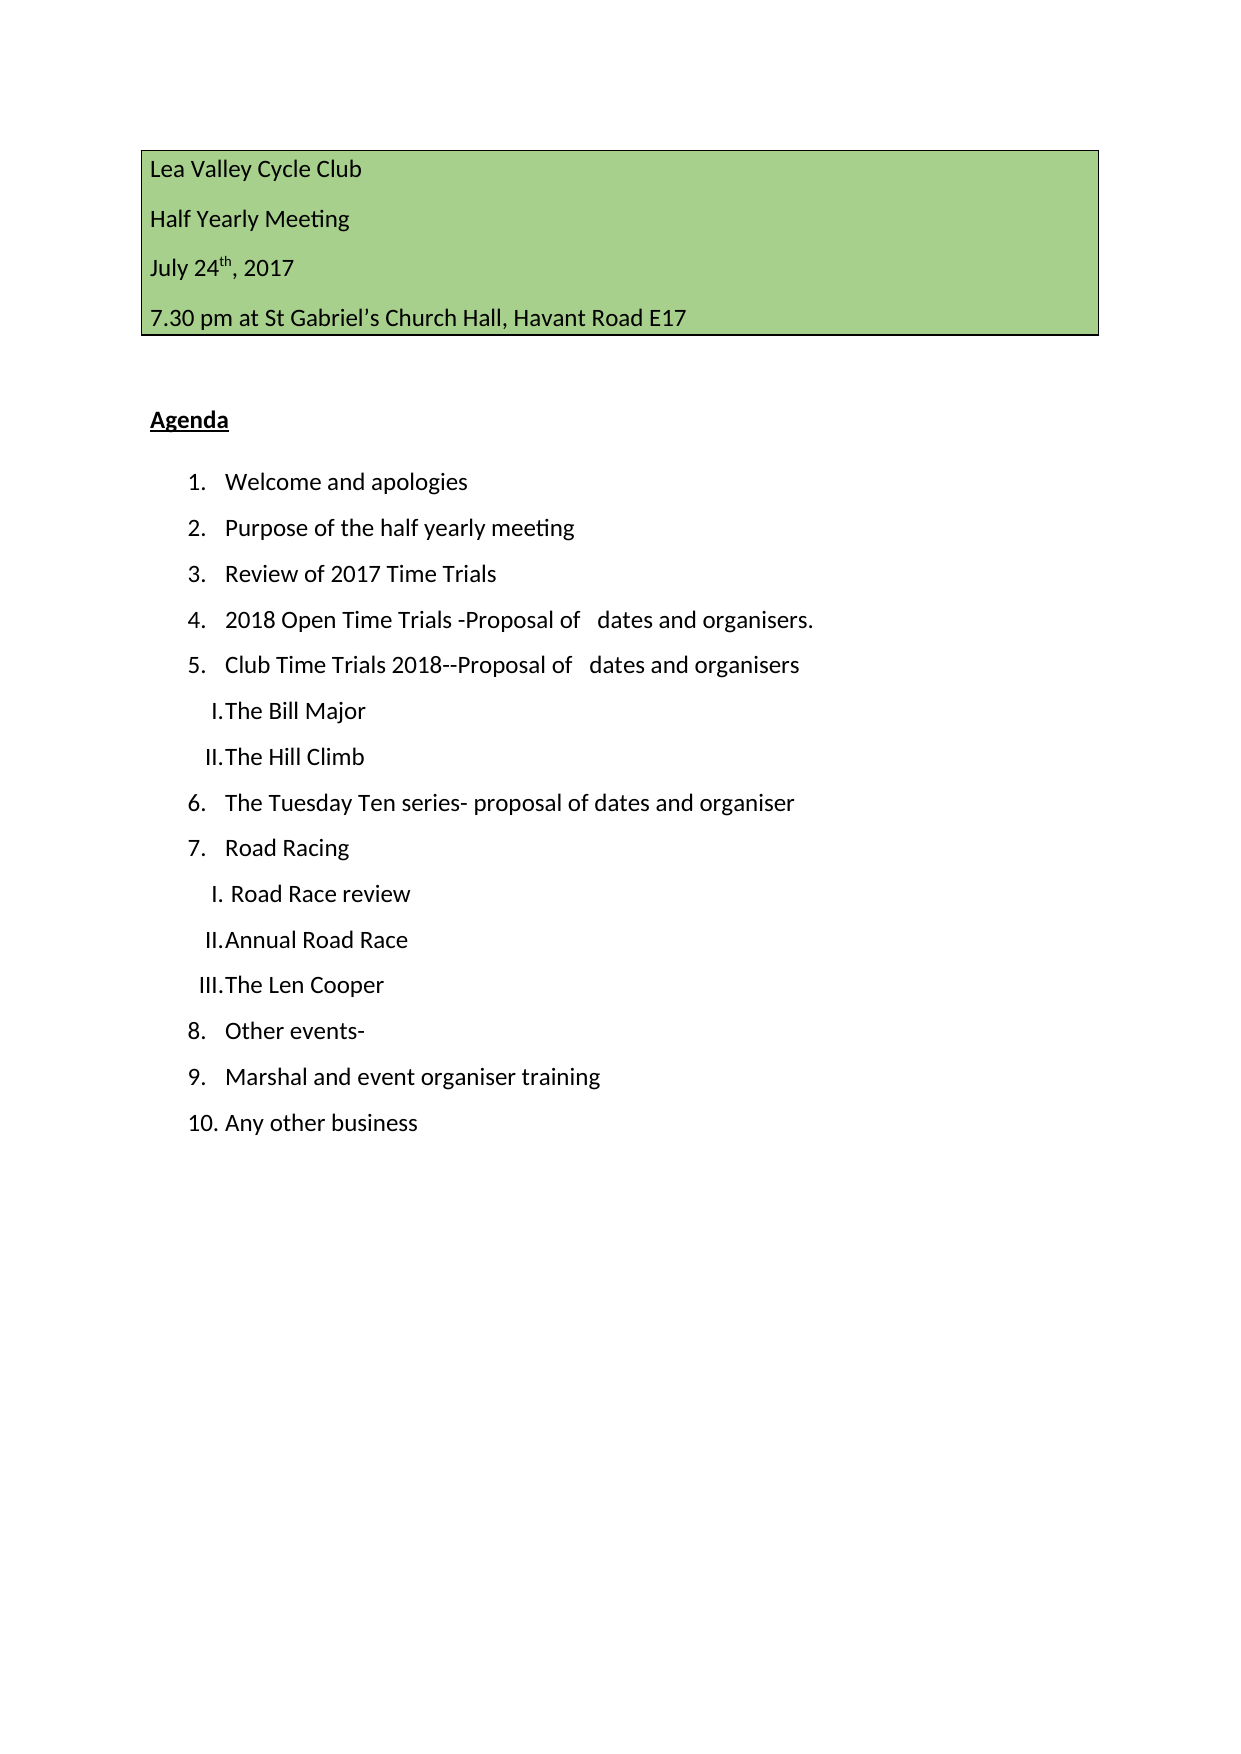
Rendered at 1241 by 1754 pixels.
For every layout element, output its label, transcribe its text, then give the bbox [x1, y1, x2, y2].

list The Tuesday Ten series- proposal of dates and organiser [187, 787, 1090, 817]
list Welcome and apologies [187, 467, 1090, 497]
list The Hill Climb [224, 741, 1090, 771]
text Half Yearly Meeting [142, 199, 1098, 233]
text July 24th, 2017 [142, 249, 1098, 283]
text Lea Valley Cycle Club [142, 151, 1098, 184]
text 7.30 pm at St Gabriel’s Church Hall, Havant Road E17 [142, 299, 1098, 334]
list Annual Road Race [224, 924, 1090, 954]
list Road Race review [224, 878, 1090, 909]
list Purpose of the half yearly meeting [187, 512, 1090, 543]
text Agenda [150, 404, 1090, 435]
list Review of 2017 Time Trials [187, 558, 1090, 588]
list Other events- [187, 1015, 1090, 1046]
list Marshal and event organiser training [187, 1061, 1090, 1092]
list Any other business [187, 1107, 1090, 1137]
list The Len Cooper [224, 969, 1090, 1000]
list The Bill Major [224, 695, 1090, 726]
list Club Time Trials 2018--Proposal of dates and organisers [187, 649, 1090, 680]
list 2018 Open Time Trials -Proposal of dates and organisers. [187, 604, 1090, 634]
list Road Racing [187, 832, 1090, 863]
